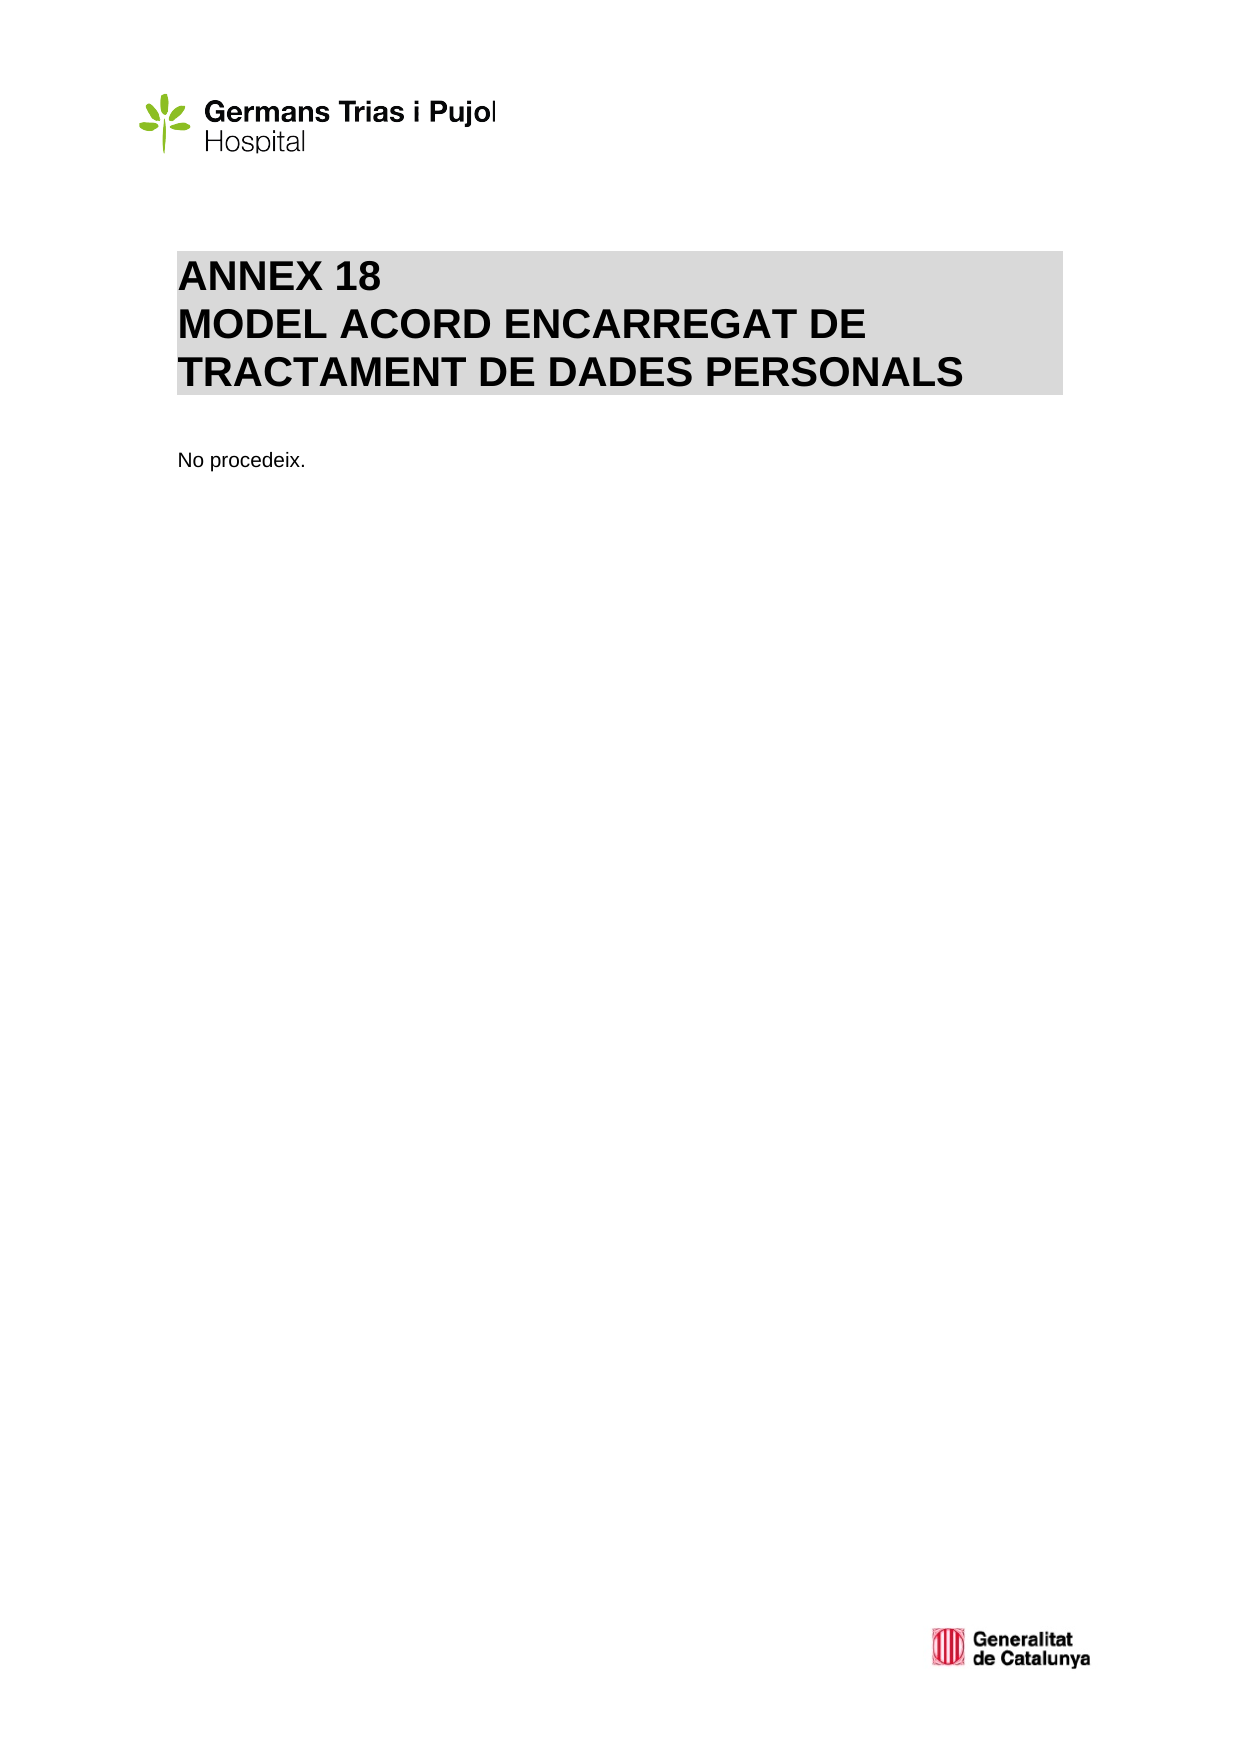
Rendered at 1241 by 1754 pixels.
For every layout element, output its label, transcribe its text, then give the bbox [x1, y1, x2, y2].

text MODEL ACORD ENCARREGAT DE TRACTAMENT DE DADES PERSONALS [177, 299, 1063, 395]
picture [893, 1621, 1129, 1674]
text ANNEX 18 [177, 251, 1063, 299]
picture [138, 93, 495, 154]
text No procedeix. [177, 447, 1063, 471]
